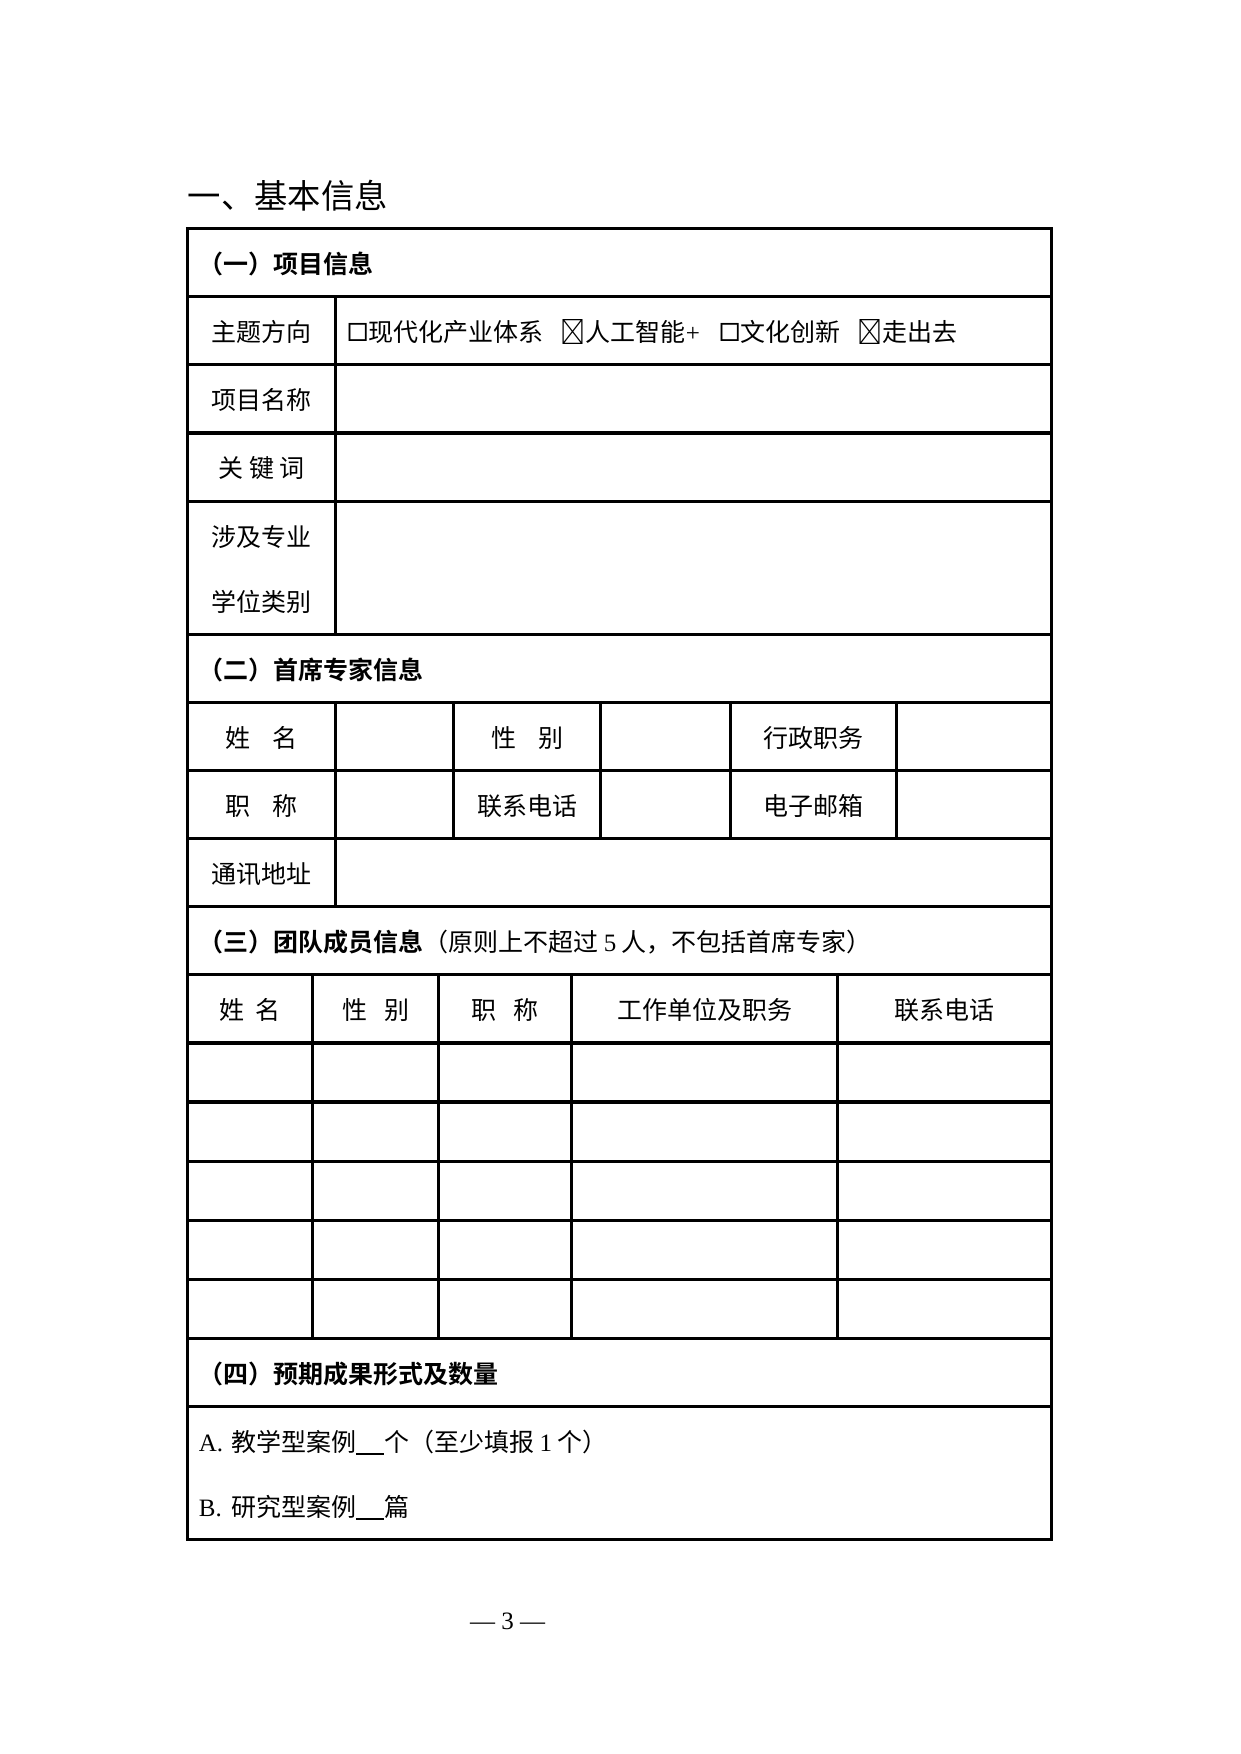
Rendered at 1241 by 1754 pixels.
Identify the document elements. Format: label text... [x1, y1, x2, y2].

table_cell （二）首席专家信息 [189, 636, 1050, 701]
text 一、基本信息 [187, 162, 1053, 227]
table_cell [314, 1104, 437, 1159]
table_cell [337, 366, 1050, 431]
table_cell [314, 1222, 437, 1278]
table_cell 主题方向 [189, 298, 334, 363]
table_cell 涉及专业 学位类别 [189, 503, 334, 633]
table_cell [337, 704, 452, 769]
table_cell [189, 1281, 311, 1337]
table_cell [839, 1163, 1050, 1218]
table_cell 联系电话 [455, 772, 599, 837]
table_cell [337, 503, 1050, 633]
table_cell [573, 1281, 836, 1337]
table_cell 现代化产业体系 人工智能+ 文化创新 走出去 [337, 298, 1050, 363]
table_cell [898, 704, 1050, 769]
table_cell [573, 1222, 836, 1278]
table_cell [839, 1104, 1050, 1159]
table_cell 教学型案例 个（至少填报1个） 研究型案例 篇 [189, 1408, 1050, 1538]
table_cell [189, 1104, 311, 1159]
table_cell [602, 704, 729, 769]
table_cell 职 称 [189, 772, 334, 837]
table_cell （三）团队成员信息（原则上不超过5人，不包括首席专家） [189, 908, 1050, 973]
table_cell [337, 435, 1050, 499]
table_cell 关 键 词 [189, 435, 334, 499]
table_cell [440, 1104, 570, 1159]
table_cell [573, 1104, 836, 1159]
table_cell （四）预期成果形式及数量 [189, 1340, 1050, 1405]
table_cell [440, 1222, 570, 1278]
table_cell 通讯地址 [189, 840, 334, 905]
table_cell 电子邮箱 [732, 772, 895, 837]
table_cell [839, 1222, 1050, 1278]
table_cell [189, 1045, 311, 1100]
table_cell [337, 772, 452, 837]
table_cell [839, 1045, 1050, 1100]
table_cell [602, 772, 729, 837]
table_cell 职 称 [440, 976, 570, 1041]
table_cell [189, 1222, 311, 1278]
table_cell 性 别 [455, 704, 599, 769]
table_cell 性 别 [314, 976, 437, 1041]
table_cell [440, 1281, 570, 1337]
table_cell [314, 1281, 437, 1337]
table_cell 姓 名 [189, 704, 334, 769]
table_cell 项目名称 [189, 366, 334, 431]
table_cell [839, 1281, 1050, 1337]
table_cell 姓 名 [189, 976, 311, 1041]
table_cell [573, 1045, 836, 1100]
table_cell 联系电话 [839, 976, 1050, 1041]
table_cell [898, 772, 1050, 837]
table_cell [189, 1163, 311, 1218]
table_cell [314, 1045, 437, 1100]
table_header （一）项目信息 [189, 230, 1050, 295]
table_cell [337, 840, 1050, 905]
table_cell 工作单位及职务 [573, 976, 836, 1041]
table_cell [440, 1163, 570, 1218]
table_cell [573, 1163, 836, 1218]
table_cell [314, 1163, 437, 1218]
table_cell 行政职务 [732, 704, 895, 769]
table_cell [440, 1045, 570, 1100]
